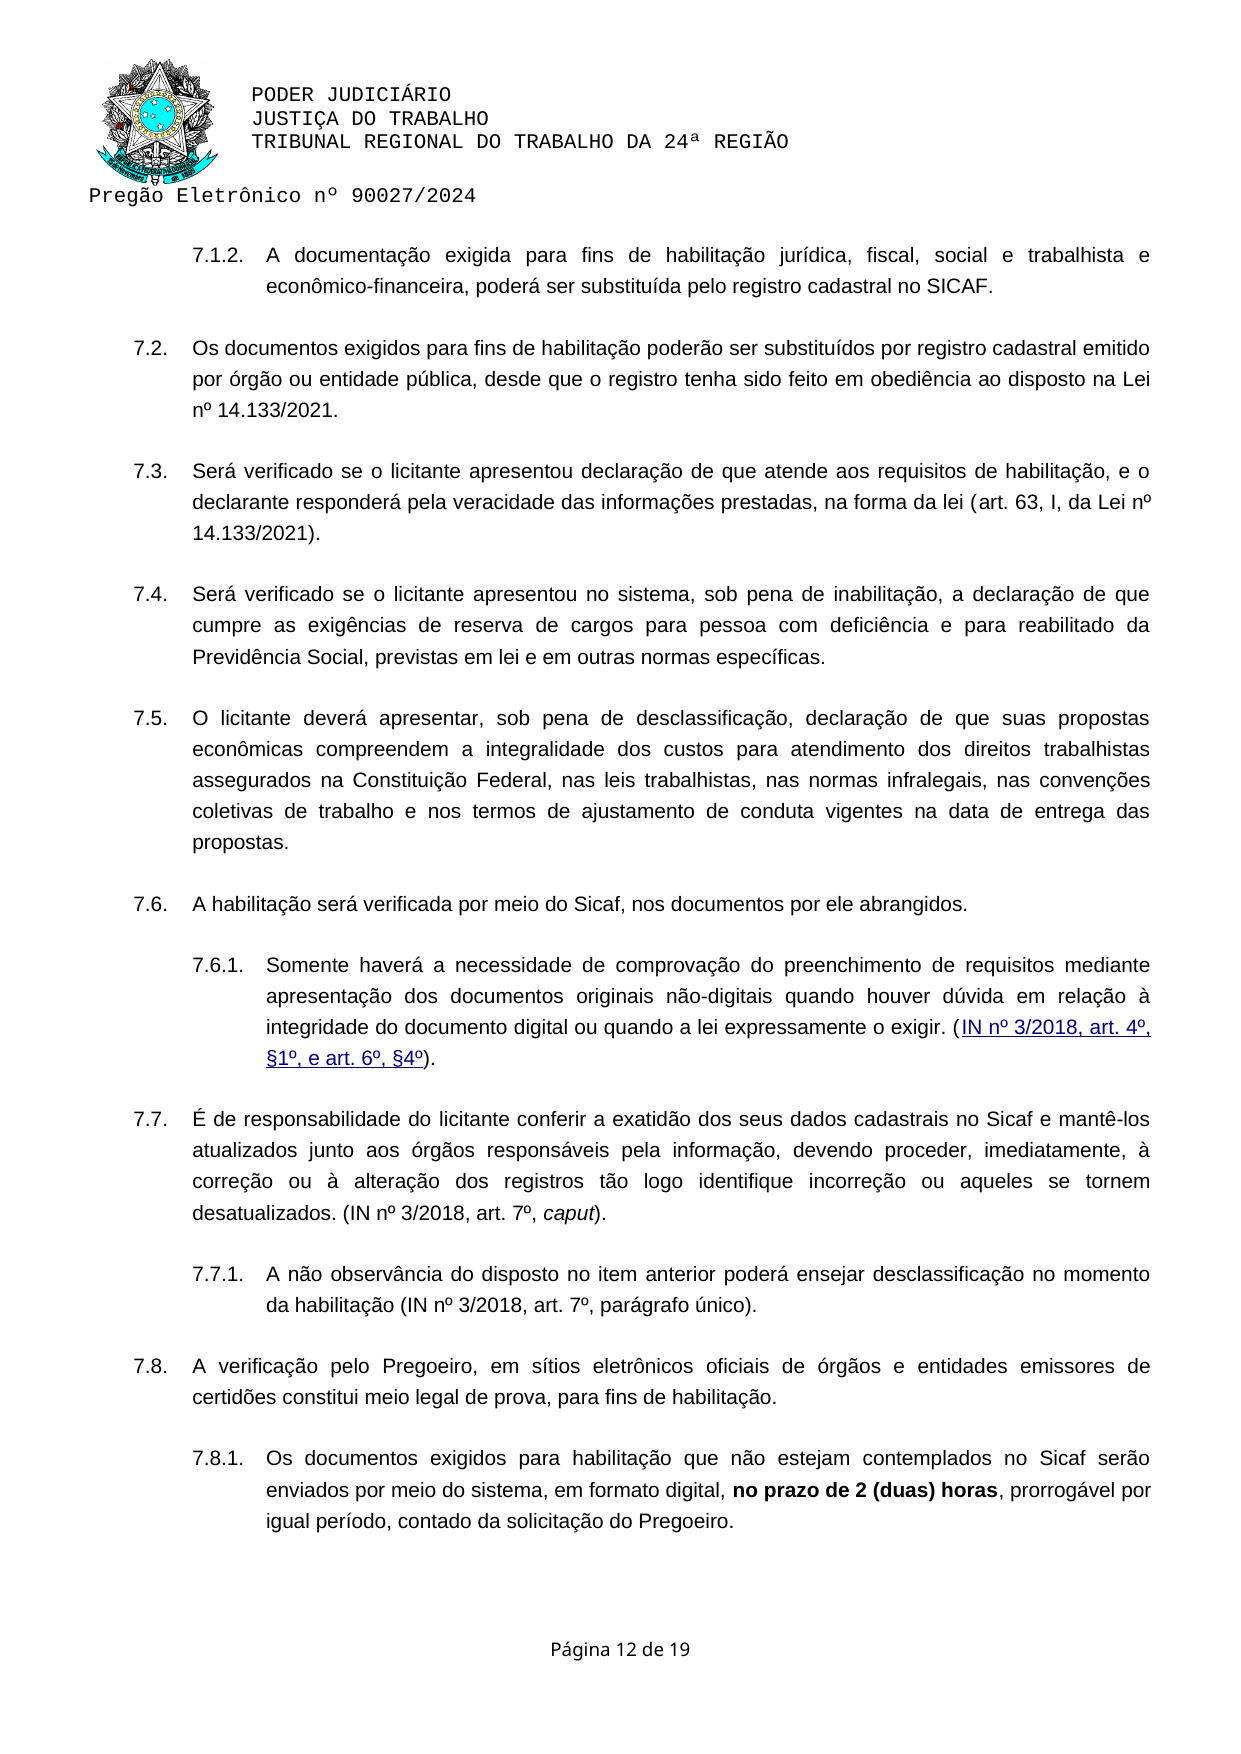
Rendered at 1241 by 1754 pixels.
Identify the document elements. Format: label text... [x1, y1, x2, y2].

list A documentação exigida para fins de habilitação jurídica, fiscal, social e trabalhista e econômico-ﬁnanceira, poderá ser substituída pelo registro cadastral no SICAF. [192, 243, 1152, 298]
text É de responsabilidade do licitante conferir a exatidão dos seus dados cadastrais no Sicaf e mantê-los atualizados junto aos órgãos responsáveis pela informação, devendo proceder, imediatamente, à correção ou à alteração dos registros tão logo identifique incorreção ou aqueles se tornem desatualizados. (IN nº 3/2018, art. 7º, caput). [133, 1107, 1152, 1224]
text Será verificado se o licitante apresentou no sistema, sob pena de inabilitação, a declaração de que cumpre as exigências de reserva de cargos para pessoa com deficiência e para reabilitado da Previdência Social, previstas em lei e em outras normas específicas. [133, 582, 1152, 668]
text A habilitação será verificada por meio do Sicaf, nos documentos por ele abrangidos. [133, 891, 1152, 915]
text A verificação pelo Pregoeiro, em sítios eletrônicos oficiais de órgãos e entidades emissores de certidões constitui meio legal de prova, para fins de habilitação. [133, 1354, 1152, 1409]
list Somente haverá a necessidade de comprovação do preenchimento de requisitos mediante apresentação dos documentos originais não-digitais quando houver dúvida em relação à integridade do documento digital ou quando a lei expressamente o exigir. (IN nº 3/2018, art. 4º, §1º, e art. 6º, §4º). [192, 952, 1152, 1070]
list Os documentos exigidos para habilitação que não estejam contemplados no Sicaf serão enviados por meio do sistema, em formato digital, no prazo de 2 (duas) horas, prorrogável por igual período, contado da solicitação do Pregoeiro. [192, 1446, 1152, 1532]
text Os documentos exigidos para fins de habilitação poderão ser substituídos por registro cadastral emitido por órgão ou entidade pública, desde que o registro tenha sido feito em obediência ao disposto na Lei nº 14.133/2021. [133, 335, 1152, 422]
text Será verificado se o licitante apresentou declaração de que atende aos requisitos de habilitação, e o declarante responderá pela veracidade das informações prestadas, na forma da lei (art. 63, I, da Lei nº 14.133/2021). [133, 459, 1152, 545]
picture [96, 59, 220, 186]
text O licitante deverá apresentar, sob pena de desclassificação, declaração de que suas propostas econômicas compreendem a integralidade dos custos para atendimento dos direitos trabalhistas assegurados na Constituição Federal, nas leis trabalhistas, nas normas infralegais, nas convenções coletivas de trabalho e nos termos de ajustamento de conduta vigentes na data de entrega das propostas. [133, 706, 1152, 854]
list A não observância do disposto no item anterior poderá ensejar desclassificação no momento da habilitação (IN nº 3/2018, art. 7º, parágrafo único). [192, 1262, 1152, 1317]
